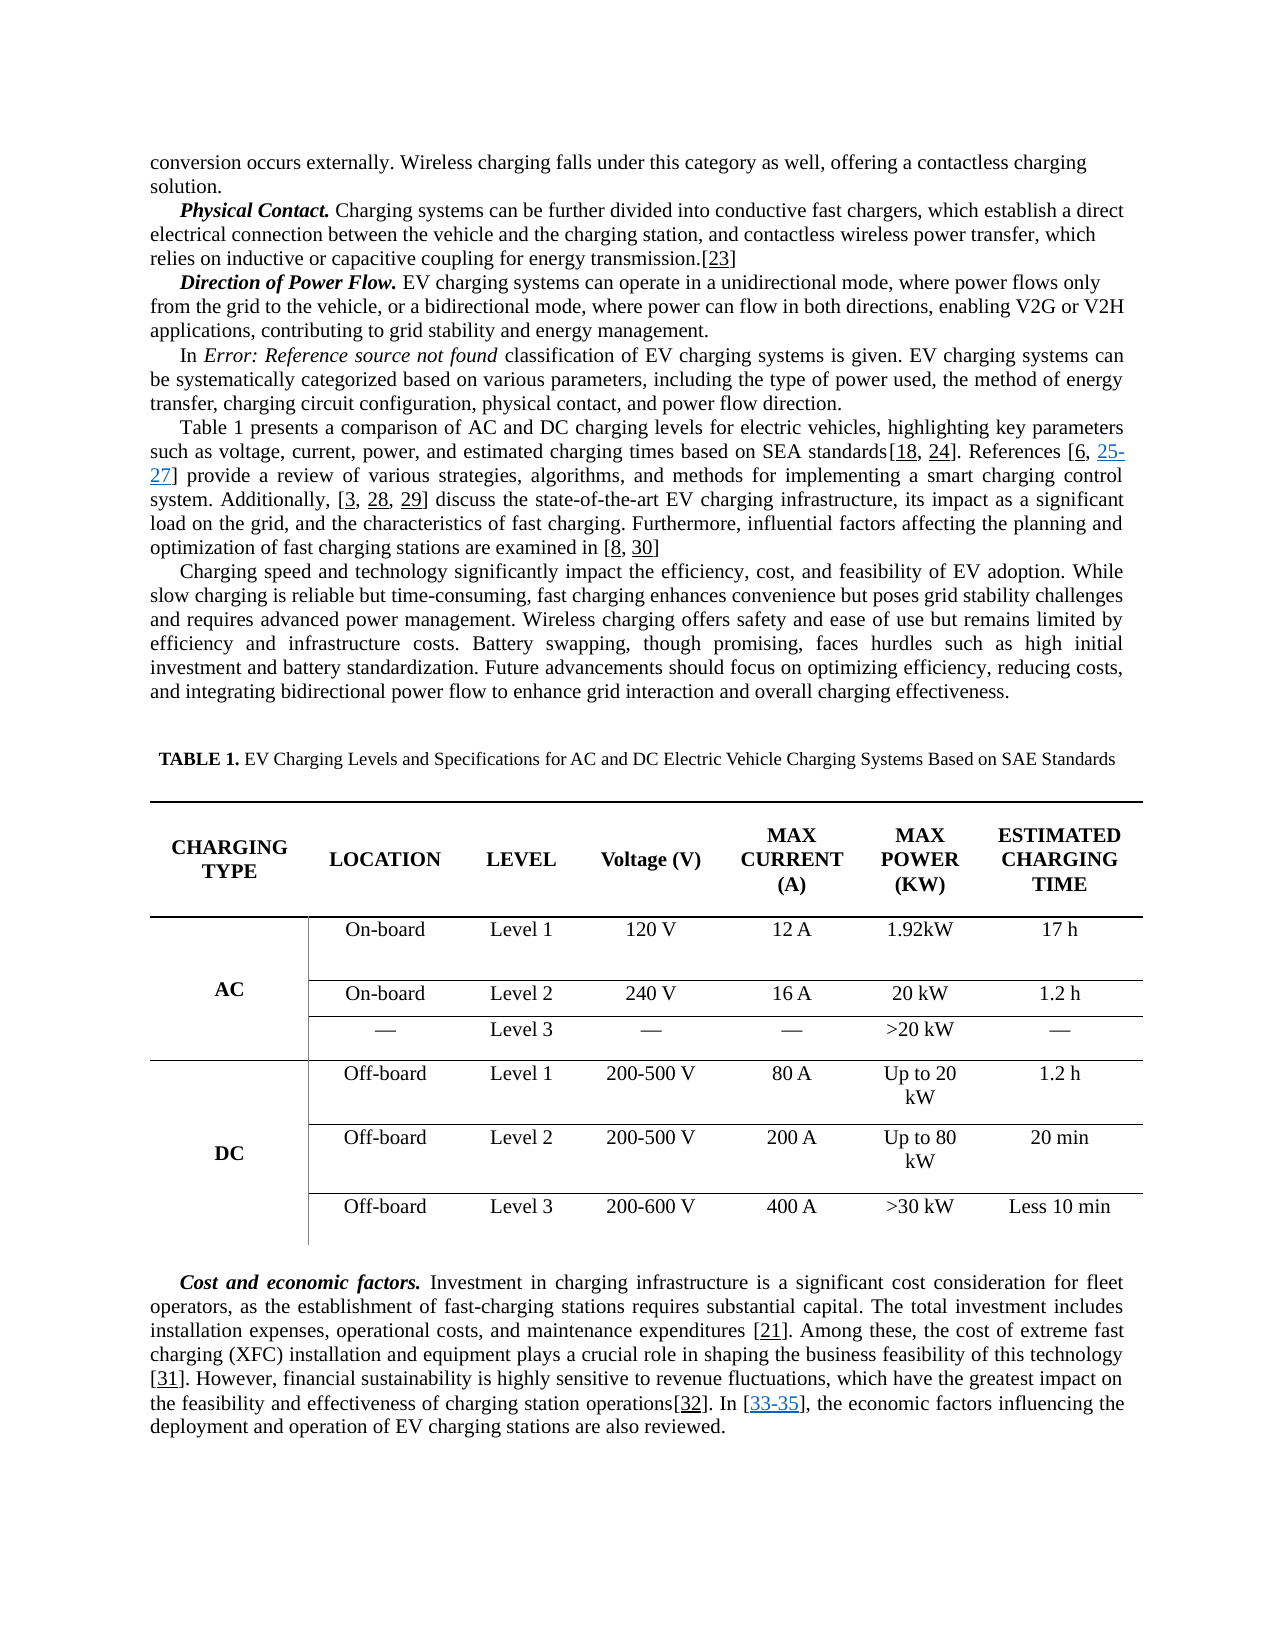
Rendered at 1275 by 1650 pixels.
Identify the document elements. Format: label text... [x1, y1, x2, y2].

table_header Voltage (V) [581, 803, 721, 916]
table_cell 20 min [977, 1125, 1142, 1192]
table_cell 240 V [581, 981, 721, 1016]
table_cell Up to 20 kW [863, 1061, 977, 1124]
table_cell Level 3 [461, 1194, 581, 1245]
table_cell 1.2 h [977, 981, 1142, 1016]
table_cell On-board [309, 918, 461, 980]
text TABLE 1. EV Charging Levels and Specifications for AC and DC Electric Vehicle Charging Systems Based on SAE Standards [150, 748, 1125, 770]
table_cell 200-500 V [581, 1125, 721, 1192]
table_header location [309, 803, 461, 916]
table_cell Off-board [309, 1125, 461, 1192]
table_cell 1.2 h [977, 1061, 1142, 1124]
table_cell 1.92kW [863, 918, 977, 980]
table_cell DC [150, 1061, 308, 1245]
list Physical Contact. Charging systems can be further divided into conductive fast chargers, which establish a direct electrical connection between the vehicle and the charging station, and contactless wireless power transfer, which relies on inductive or capacitive coupling for energy transmission.[23] [150, 198, 1125, 270]
table_cell Level 3 [461, 1017, 581, 1060]
table_cell Off-board [309, 1194, 461, 1245]
table_cell — [581, 1017, 721, 1060]
table_cell 200-500 V [581, 1061, 721, 1124]
table_cell Level 1 [461, 1061, 581, 1124]
table_cell — [977, 1017, 1142, 1060]
table_cell 20 kW [863, 981, 977, 1016]
table_cell On-board [309, 981, 461, 1016]
table_header Charging type [150, 803, 309, 916]
table_cell Level 1 [461, 918, 581, 980]
table_header Max power (kW) [863, 803, 977, 916]
table_cell Off-board [309, 1061, 461, 1124]
table_cell — [309, 1017, 461, 1060]
table_cell Level 2 [461, 1125, 581, 1192]
table_cell >20 kW [863, 1017, 977, 1060]
table_cell AC [150, 918, 308, 1060]
table_cell 12 A [721, 918, 863, 980]
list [150, 150, 1125, 198]
table_cell 400 A [721, 1194, 863, 1245]
table_cell Less 10 min [977, 1194, 1142, 1245]
table_cell Up to 80 kW [863, 1125, 977, 1192]
table_header Max current (A) [721, 803, 863, 916]
table_header Estimated Charging Time [977, 803, 1142, 916]
text Table 1 presents a comparison of AC and DC charging levels for electric vehicles, highlighting key parameters such as voltage, current, power, and estimated charging times based on SEA standards[18, 24]. References [6, 25-27] provide a review of various strategies, algorithms, and methods for implementing a smart charging control system. Additionally, [3, 28, 29] discuss the state-of-the-art EV charging infrastructure, its impact as a significant load on the grid, and the characteristics of fast charging. Furthermore, influential factors affecting the planning and optimization of fast charging stations are examined in [8, 30] [150, 415, 1125, 559]
table_cell Level 2 [461, 981, 581, 1016]
table_cell 16 A [721, 981, 863, 1016]
table_cell 120 V [581, 918, 721, 980]
table_cell >30 kW [863, 1194, 977, 1245]
table_cell — [721, 1017, 863, 1060]
text Charging speed and technology significantly impact the efficiency, cost, and feasibility of EV adoption. While slow charging is reliable but time-consuming, fast charging enhances convenience but poses grid stability challenges and requires advanced power management. Wireless charging offers safety and ease of use but remains limited by efficiency and infrastructure costs. Battery swapping, though promising, faces hurdles such as high initial investment and battery standardization. Future advancements should focus on optimizing efficiency, reducing costs, and integrating bidirectional power flow to enhance grid interaction and overall charging effectiveness. [150, 559, 1125, 703]
table_cell 80 A [721, 1061, 863, 1124]
table_cell 200-600 V [581, 1194, 721, 1245]
table_cell 17 h [977, 918, 1142, 980]
text Cost and economic factors. Investment in charging infrastructure is a significant cost consideration for fleet operators, as the establishment of fast-charging stations requires substantial capital. The total investment includes installation expenses, operational costs, and maintenance expenditures [21]. Among these, the cost of extreme fast charging (XFC) installation and equipment plays a crucial role in shaping the business feasibility of this technology [31]. However, financial sustainability is highly sensitive to revenue fluctuations, which have the greatest impact on the feasibility and effectiveness of charging station operations[32]. In [33-35], the economic factors influencing the deployment and operation of EV charging stations are also reviewed. [150, 1270, 1125, 1438]
table_header Level [461, 803, 581, 916]
table_cell 200 A [721, 1125, 863, 1192]
list Direction of Power Flow. EV charging systems can operate in a unidirectional mode, where power flows only from the grid to the vehicle, or a bidirectional mode, where power can flow in both directions, enabling V2G or V2H applications, contributing to grid stability and energy management. [150, 270, 1125, 342]
